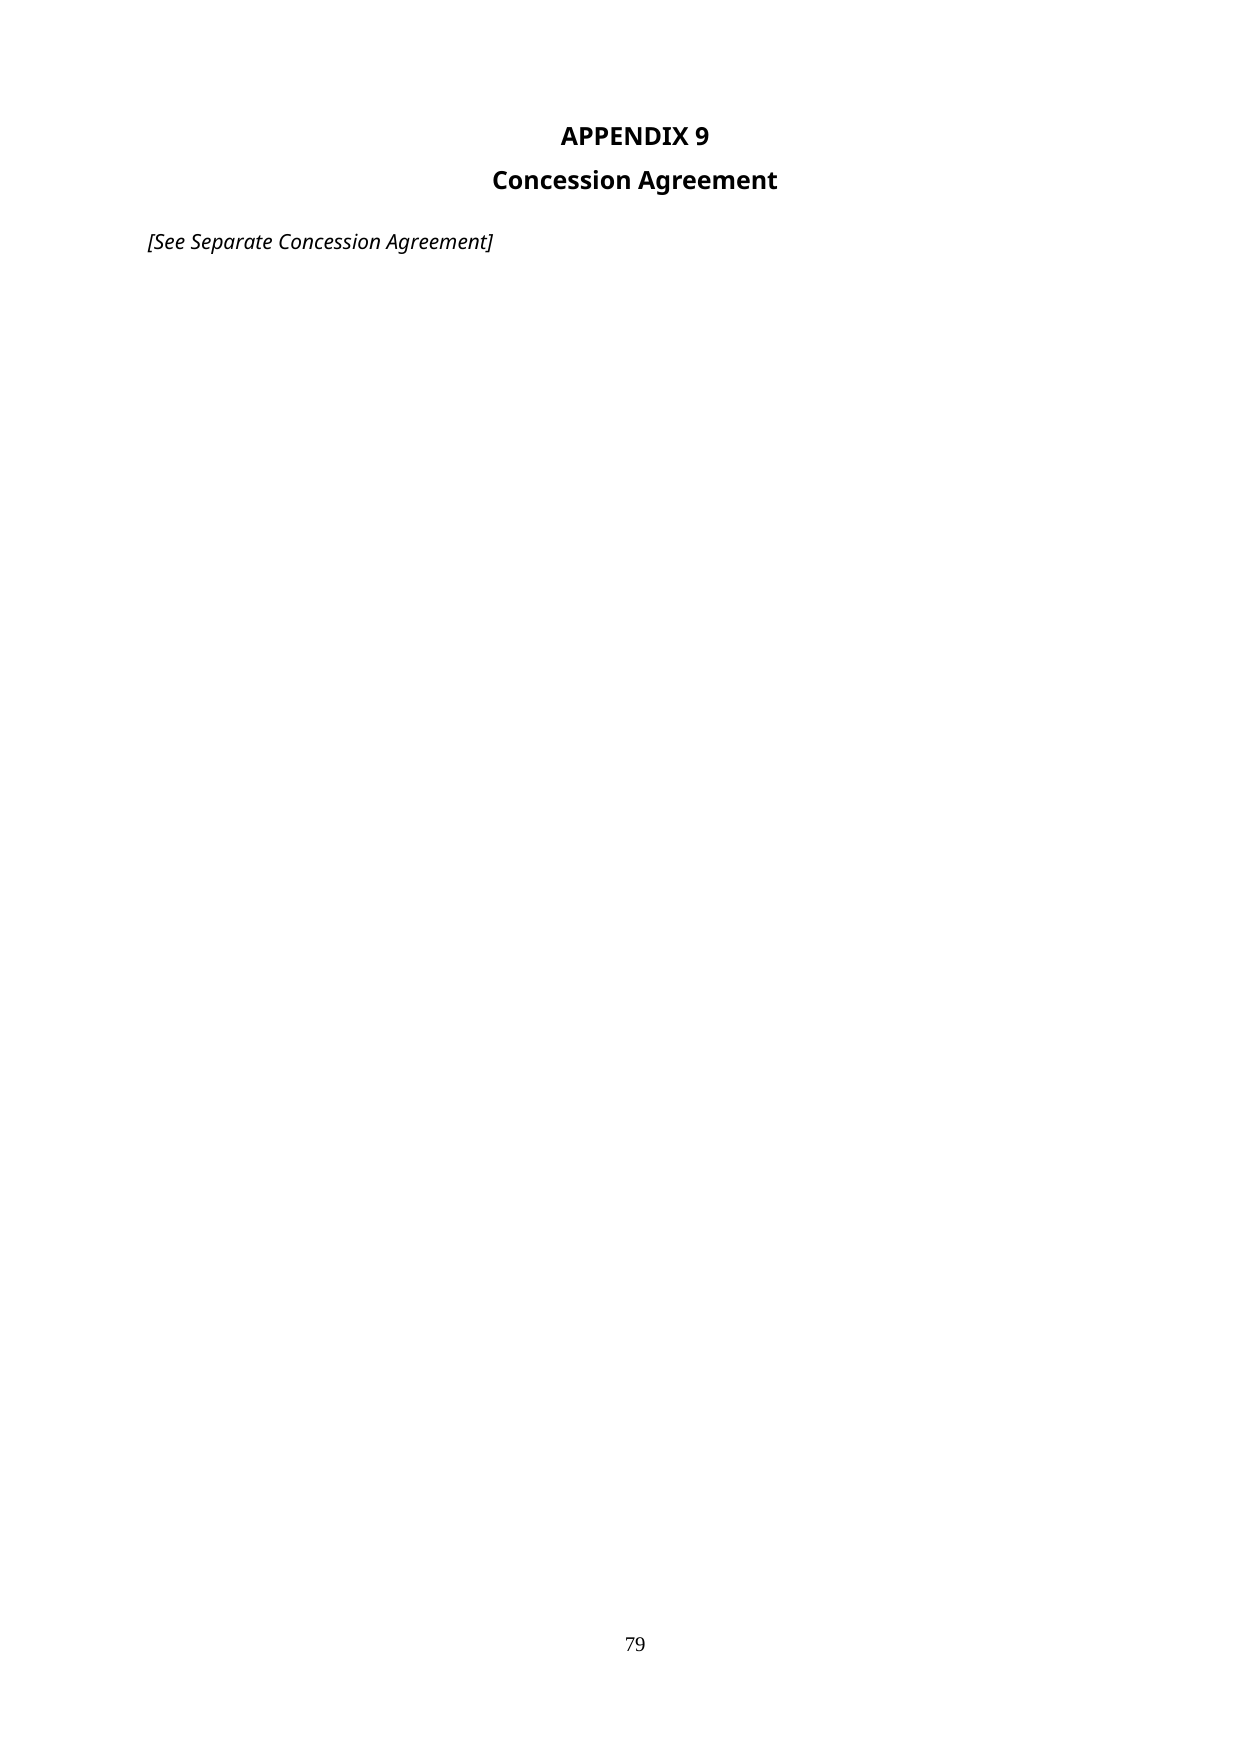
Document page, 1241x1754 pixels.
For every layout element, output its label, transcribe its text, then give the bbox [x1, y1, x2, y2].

text Concession Agreement [148, 118, 1122, 196]
text [See Separate Concession Agreement] [148, 227, 1122, 256]
